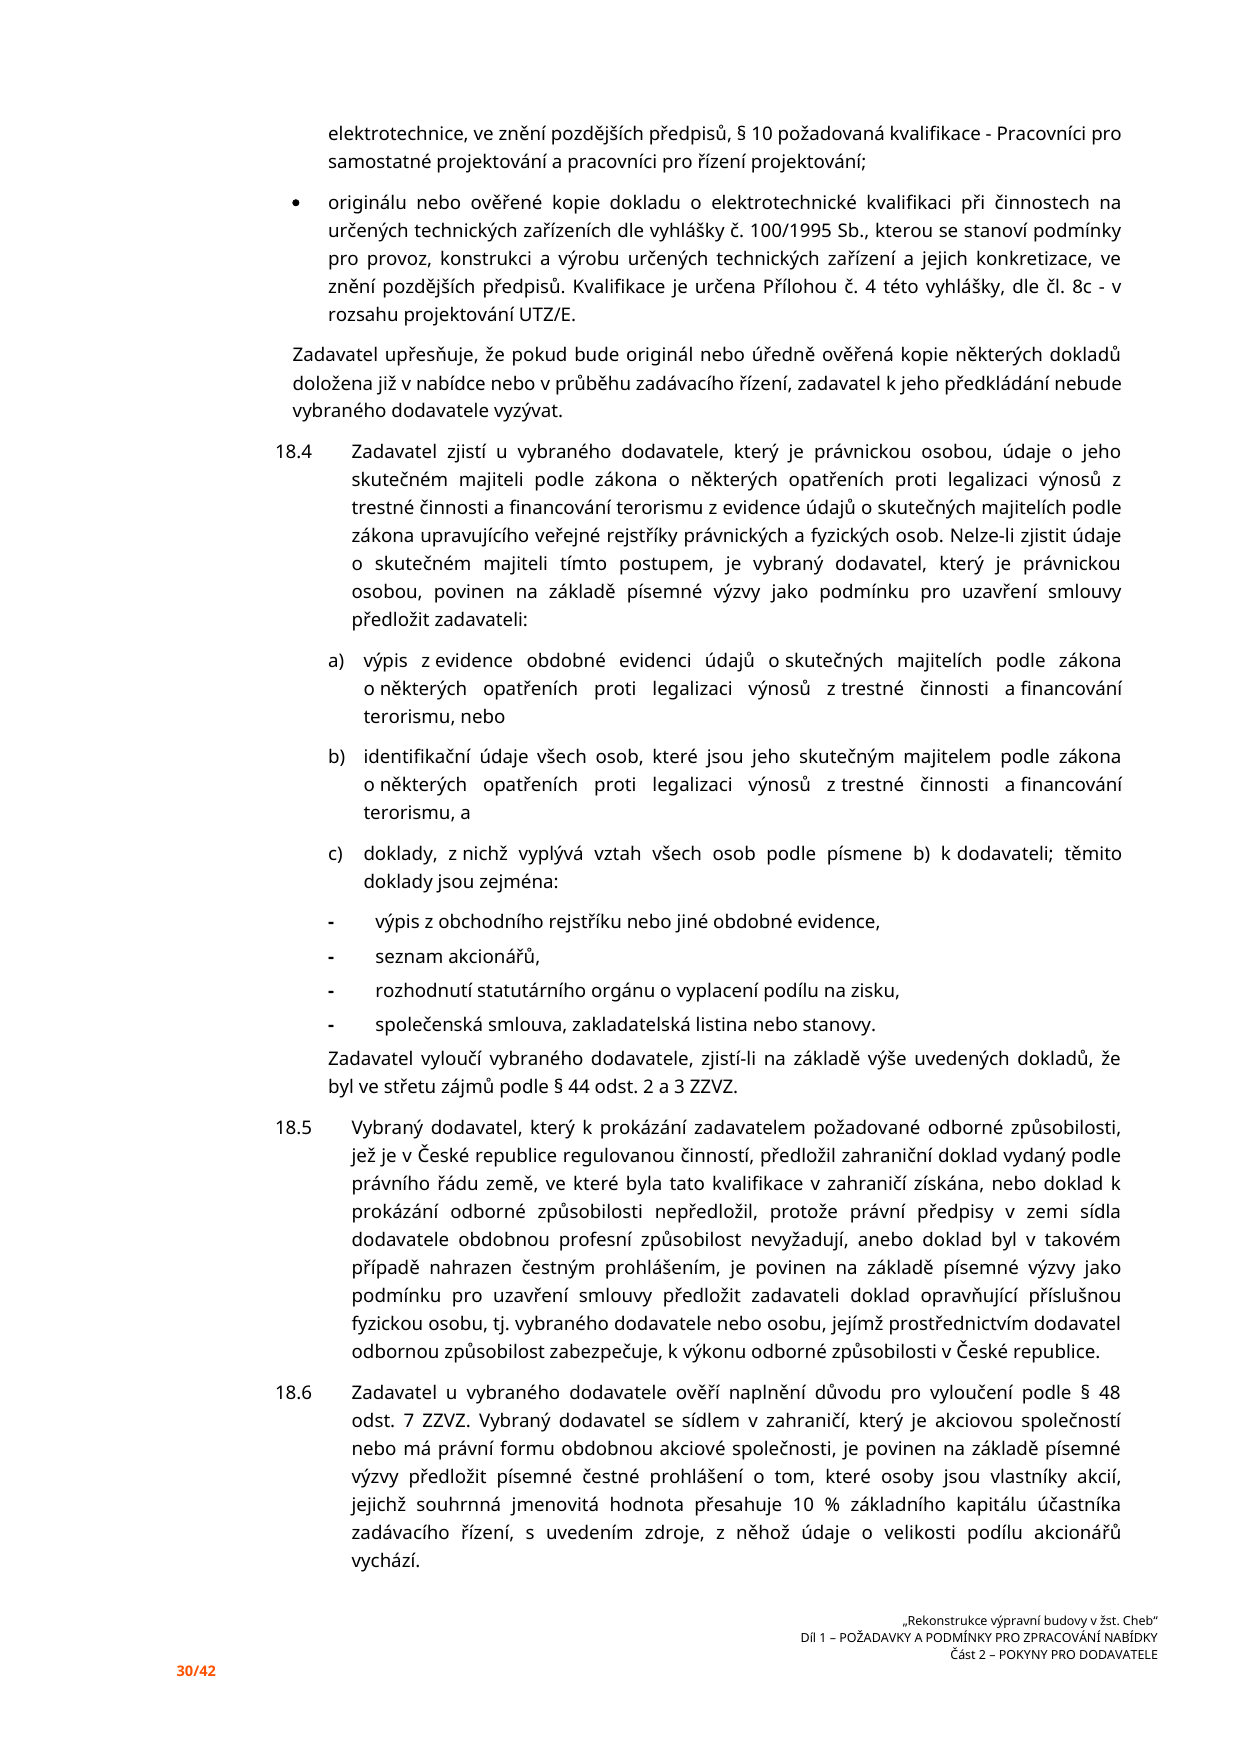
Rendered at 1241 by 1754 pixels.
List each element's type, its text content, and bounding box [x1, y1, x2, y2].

text Zadavatel u vybraného dodavatele ověří naplnění důvodu pro vyloučení podle § 48 odst. 7 ZZVZ. Vybraný dodavatel se sídlem v zahraničí, který je akciovou společností nebo má právní formu obdobnou akciové společnosti, je povinen na základě písemné výzvy předložit písemné čestné prohlášení o tom, které osoby jsou vlastníky akcií, jejichž souhrnná jmenovitá hodnota přesahuje 10 % základního kapitálu účastníka zadávacího řízení, s uvedením zdroje, z něhož údaje o velikosti podílu akcionářů vychází. [275, 1379, 1122, 1573]
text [292, 121, 1122, 174]
text společenská smlouva, zakladatelská listina nebo stanovy. [328, 1011, 1122, 1037]
text Vybraný dodavatel, který k prokázání zadavatelem požadované odborné způsobilosti, jež je v České republice regulovanou činností, předložil zahraniční doklad vydaný podle právního řádu země, ve které byla tato kvalifikace v zahraničí získána, nebo doklad k prokázání odborné způsobilosti nepředložil, protože právní předpisy v zemi sídla dodavatele obdobnou profesní způsobilost nevyžadují, anebo doklad byl v takovém případě nahrazen čestným prohlášením, je povinen na základě písemné výzvy jako podmínku pro uzavření smlouvy předložit zadavateli doklad opravňující příslušnou fyzickou osobu, tj. vybraného dodavatele nebo osobu, jejímž prostřednictvím dodavatel odbornou způsobilost zabezpečuje, k výkonu odborné způsobilosti v České republice. [275, 1114, 1122, 1364]
list výpis z evidence obdobné evidenci údajů o skutečných majitelích podle zákona o některých opatřeních proti legalizaci výnosů z trestné činnosti a financování terorismu, nebo [328, 647, 1122, 728]
list doklady, z nichž vyplývá vztah všech osob podle písmene b) k dodavateli; těmito doklady jsou zejména: [328, 840, 1122, 894]
text rozhodnutí statutárního orgánu o vyplacení podílu na zisku, [328, 977, 1122, 1003]
list identifikační údaje všech osob, které jsou jeho skutečným majitelem podle zákona o některých opatřeních proti legalizaci výnosů z trestné činnosti a financování terorismu, a [328, 743, 1122, 825]
text Zadavatel vyloučí vybraného dodavatele, zjistí-li na základě výše uvedených dokladů, že byl ve střetu zájmů podle § 44 odst. 2 a 3 ZZVZ. [328, 1046, 1122, 1099]
text originálu nebo ověřené kopie dokladu o elektrotechnické kvalifikaci při činnostech na určených technických zařízeních dle vyhlášky č. 100/1995 Sb., kterou se stanoví podmínky pro provoz, konstrukci a výrobu určených technických zařízení a jejich konkretizace, ve znění pozdějších předpisů. Kvalifikace je určena Přílohou č. 4 této vyhlášky, dle čl. 8c - v rozsahu projektování UTZ/E. [292, 189, 1122, 327]
text výpis z obchodního rejstříku nebo jiné obdobné evidence, [328, 909, 1122, 934]
text Zadavatel zjistí u vybraného dodavatele, který je právnickou osobou, údaje o jeho skutečném majiteli podle zákona o některých opatřeních proti legalizaci výnosů z trestné činnosti a financování terorismu z evidence údajů o skutečných majitelích podle zákona upravujícího veřejné rejstříky právnických a fyzických osob. Nelze-li zjistit údaje o skutečném majiteli tímto postupem, je vybraný dodavatel, který je právnickou osobou, povinen na základě písemné výzvy jako podmínku pro uzavření smlouvy předložit zadavateli: [275, 438, 1122, 632]
text Zadavatel upřesňuje, že pokud bude originál nebo úředně ověřená kopie některých dokladů doložena již v nabídce nebo v průběhu zadávacího řízení, zadavatel k jeho předkládání nebude vybraného dodavatele vyzývat. [292, 342, 1122, 423]
text seznam akcionářů, [328, 943, 1122, 968]
